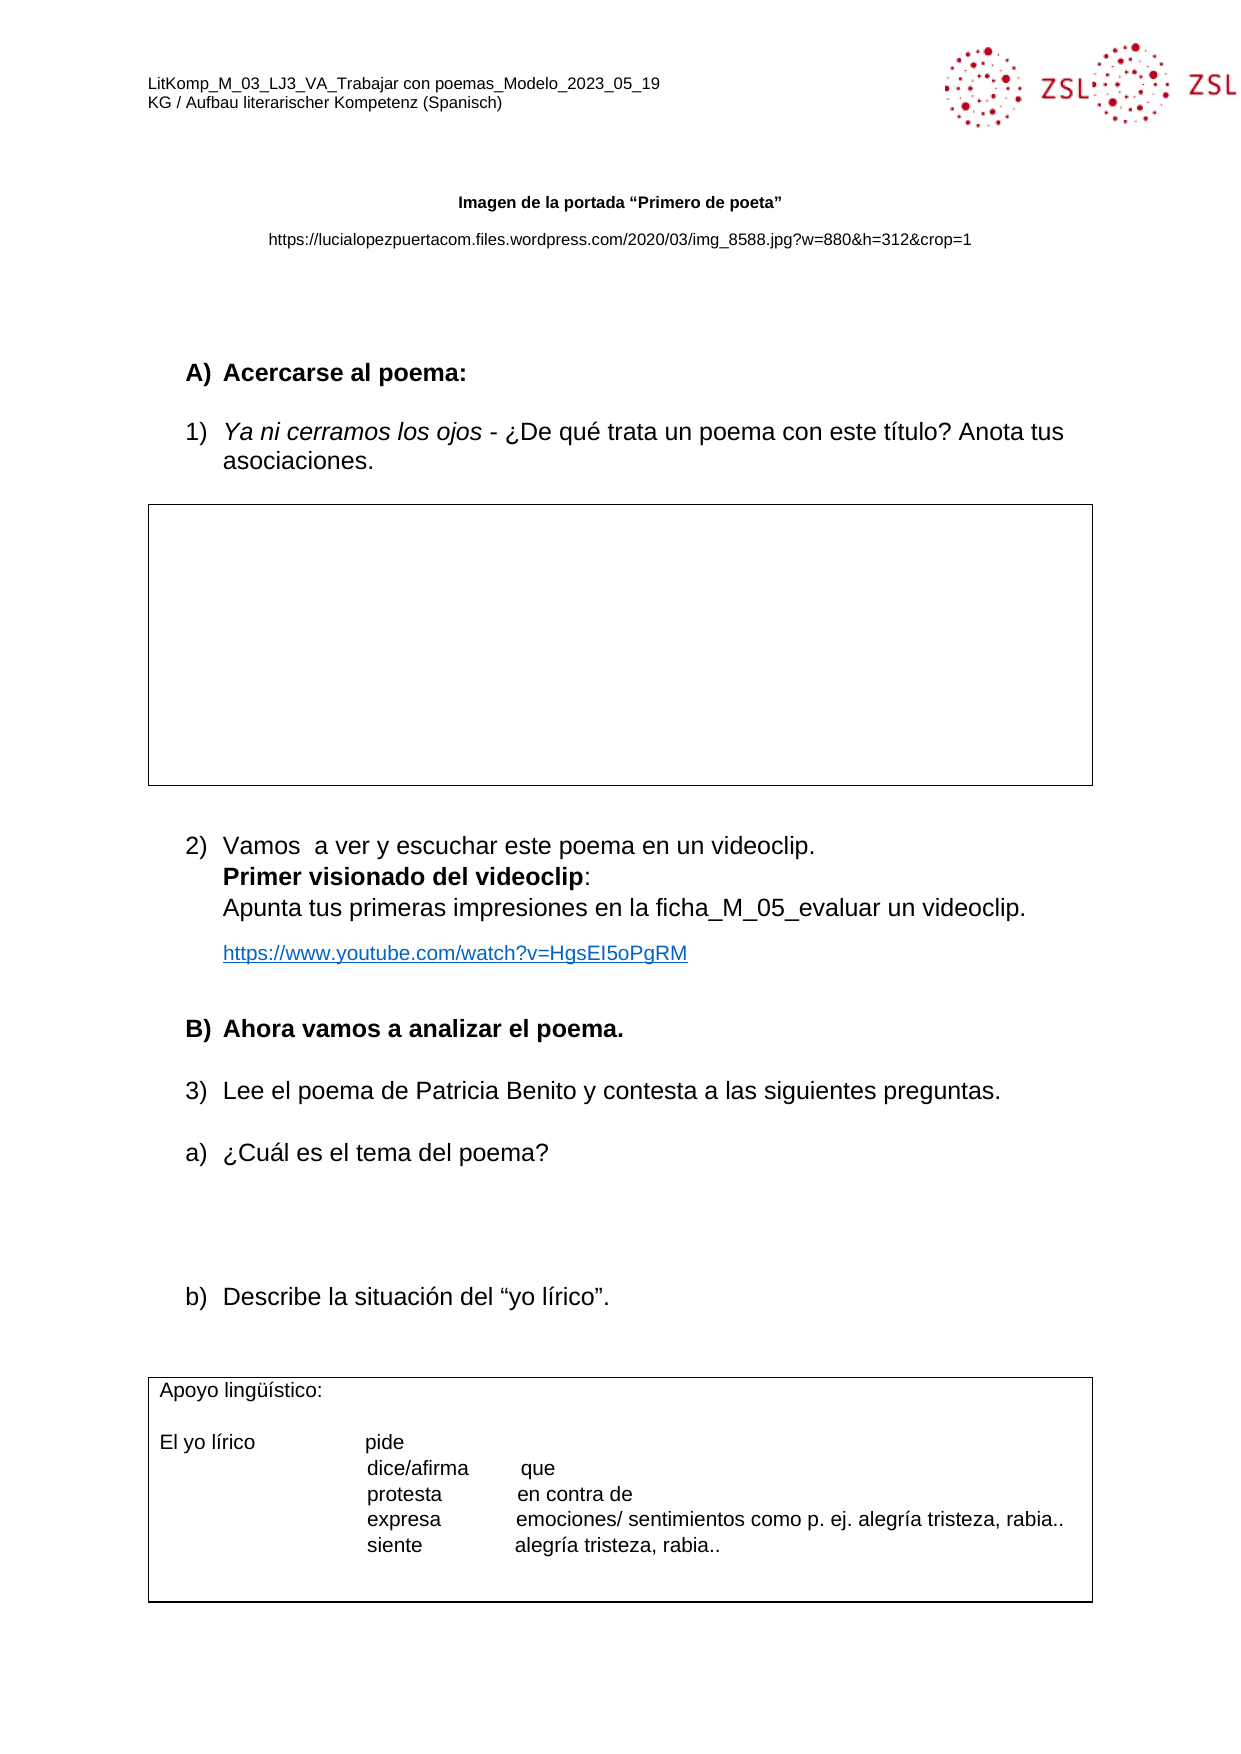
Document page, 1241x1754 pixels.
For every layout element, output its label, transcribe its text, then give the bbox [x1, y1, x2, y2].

text https://www.youtube.com/watch?v=HgsEI5oPgRM [148, 941, 1093, 965]
list Acercarse al poema: [185, 357, 1093, 386]
list Primer visionado del videoclip: [223, 862, 1093, 891]
list ¿Cuál es el tema del poema? [185, 1138, 1093, 1167]
list Lee el poema de Patricia Benito y contesta a las siguientes preguntas. [185, 1076, 1093, 1105]
list Apunta tus primeras impresiones en la ficha_M_05_evaluar un videoclip. [223, 893, 1093, 922]
text Imagen de la portada “Primero de poeta” [148, 193, 1093, 212]
list Vamos a ver y escuchar este poema en un videoclip. [185, 831, 1093, 860]
table_header Apoyo lingüístico: El yo lírico pide dice/afirma que protesta en contra de expresa emociones/ sentimientos como p. ej. alegría tristeza, rabia.. siente alegría tristeza, rabia.. [149, 1378, 1092, 1601]
text https://lucialopezpuertacom.files.wordpress.com/2020/03/img_8588.jpg?w=880&h=312&crop=1 [148, 230, 1093, 249]
list Describe la situación del “yo lírico”. [185, 1282, 1093, 1310]
list Ahora vamos a analizar el poema. [185, 1014, 1093, 1043]
picture [941, 42, 1236, 128]
list Ya ni cerramos los ojos - ¿De qué trata un poema con este título? Anota tus asociaciones. [185, 417, 1093, 475]
table_header [149, 505, 1092, 785]
